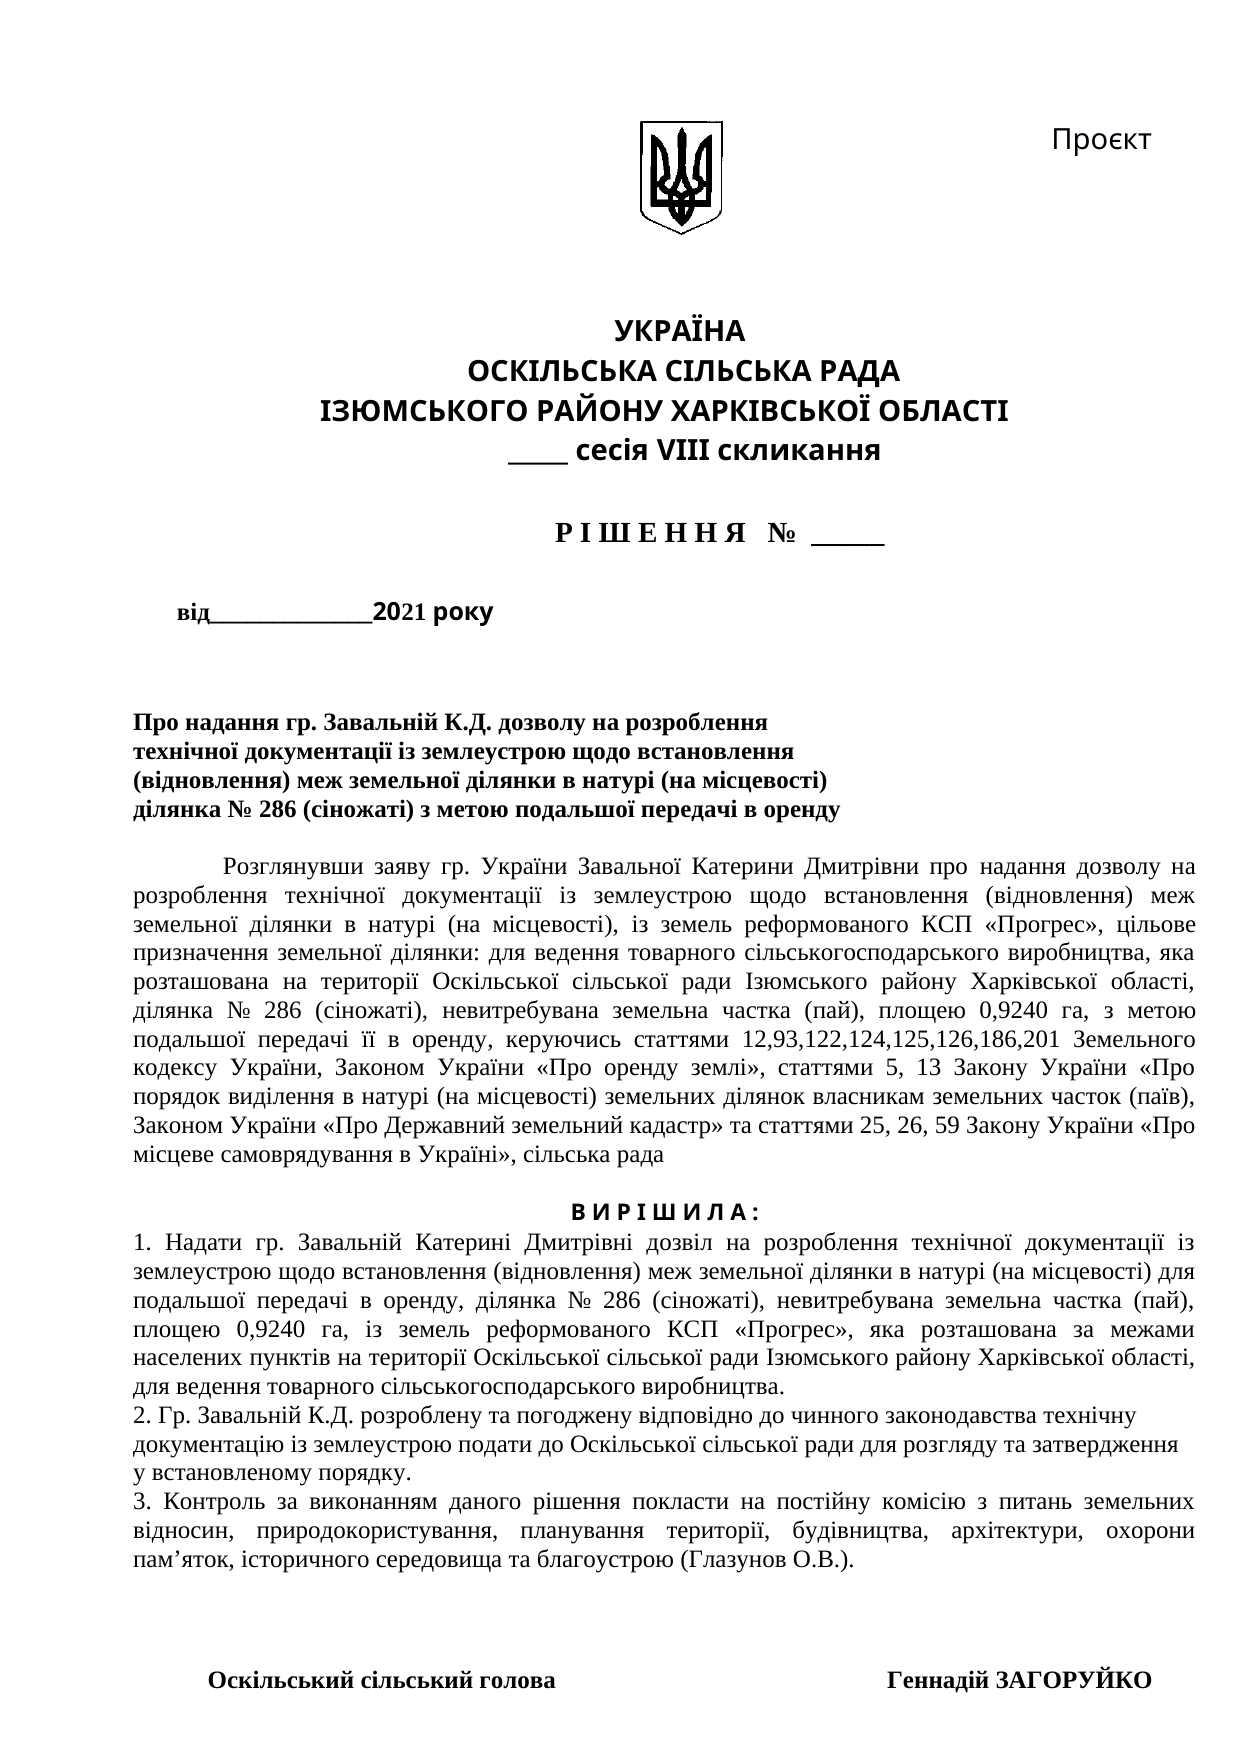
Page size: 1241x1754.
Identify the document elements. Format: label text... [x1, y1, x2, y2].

table_header Проєкт [144, 118, 1163, 310]
text технічної документації із землеустрою щодо встановлення [133, 736, 1196, 765]
text В И Р І Ш И Л А : [133, 1196, 1196, 1227]
text Оскільський сільський голова Геннадій ЗАГОРУЙКО [133, 1665, 1196, 1693]
text від_____________2021 року [133, 594, 1196, 628]
text 3. Контроль за виконанням даного рішення покласти на постійну комісію з питань земельних відносин, природокористування, планування території, будівництва, архітектури, охорони пам’яток, історичного середовища та благоустрою (Глазунов О.В.). [133, 1486, 1196, 1572]
text Розглянувши заяву гр. України Завальної Катерини Дмитрівни про надання дозволу на розроблення технічної документації із землеустрою щодо встановлення (відновлення) меж земельної ділянки в натурі (на місцевості), із земель реформованого КСП «Прогрес», цільове призначення земельної ділянки: для ведення товарного сільськогосподарського виробництва, яка розташована на території Оскільської сільської ради Ізюмського району Харківської області, ділянка № 286 (сіножаті), невитребувана земельна частка (пай), площею 0,9240 га, з метою подальшої передачі її в оренду, керуючись статтями 12,93,122,124,125,126,186,201 Земельного кодексу України, Законом України «Про оренду землі», статтями 5, 13 Закону України «Про порядок виділення в натурі (на місцевості) земельних ділянок власникам земельних часток (паїв), Законом України «Про Державний земельний кадастр» та статтями 25, 26, 59 Закону України «Про місцеве самоврядування в Україні», сільська рада [133, 851, 1196, 1167]
text Про надання гр. Завальній К.Д. дозволу на розроблення [133, 707, 1196, 736]
text ОСКІЛЬСЬКА СІЛЬСЬКА РАДА [133, 350, 1196, 390]
text (відновлення) меж земельної ділянки в натурі (на місцевості) [133, 765, 1196, 794]
text 2. Гр. Завальній К.Д. розроблену та погоджену відповідно до чинного законодавства технічну документацію із землеустрою подати до Оскільської сільської ради для розгляду та затвердження у встановленому порядку. [133, 1400, 1196, 1486]
text _____ сесія VІІІ скликання [133, 429, 1196, 469]
text ІЗЮМСЬКОГО РАЙОНУ ХАРКІВСЬКОЇ ОБЛАСТІ [133, 390, 1196, 429]
text 1. Надати гр. Завальній Катерині Дмитрівні дозвіл на розроблення технічної документації із землеустрою щодо встановлення (відновлення) меж земельної ділянки в натурі (на місцевості) для подальшої передачі в оренду, ділянка № 286 (сіножаті), невитребувана земельна частка (пай), площею 0,9240 га, із земель реформованого КСП «Прогрес», яка розташована за межами населених пунктів на території Оскільської сільської ради Ізюмського району Харківської області, для ведення товарного сільськогосподарського виробництва. [133, 1227, 1196, 1400]
text УКРАЇНА [133, 310, 1196, 350]
text Р І Ш Е Н Н Я № _____ [183, 515, 1196, 548]
text ділянка № 286 (сіножаті) з метою подальшої передачі в оренду [133, 794, 1196, 822]
